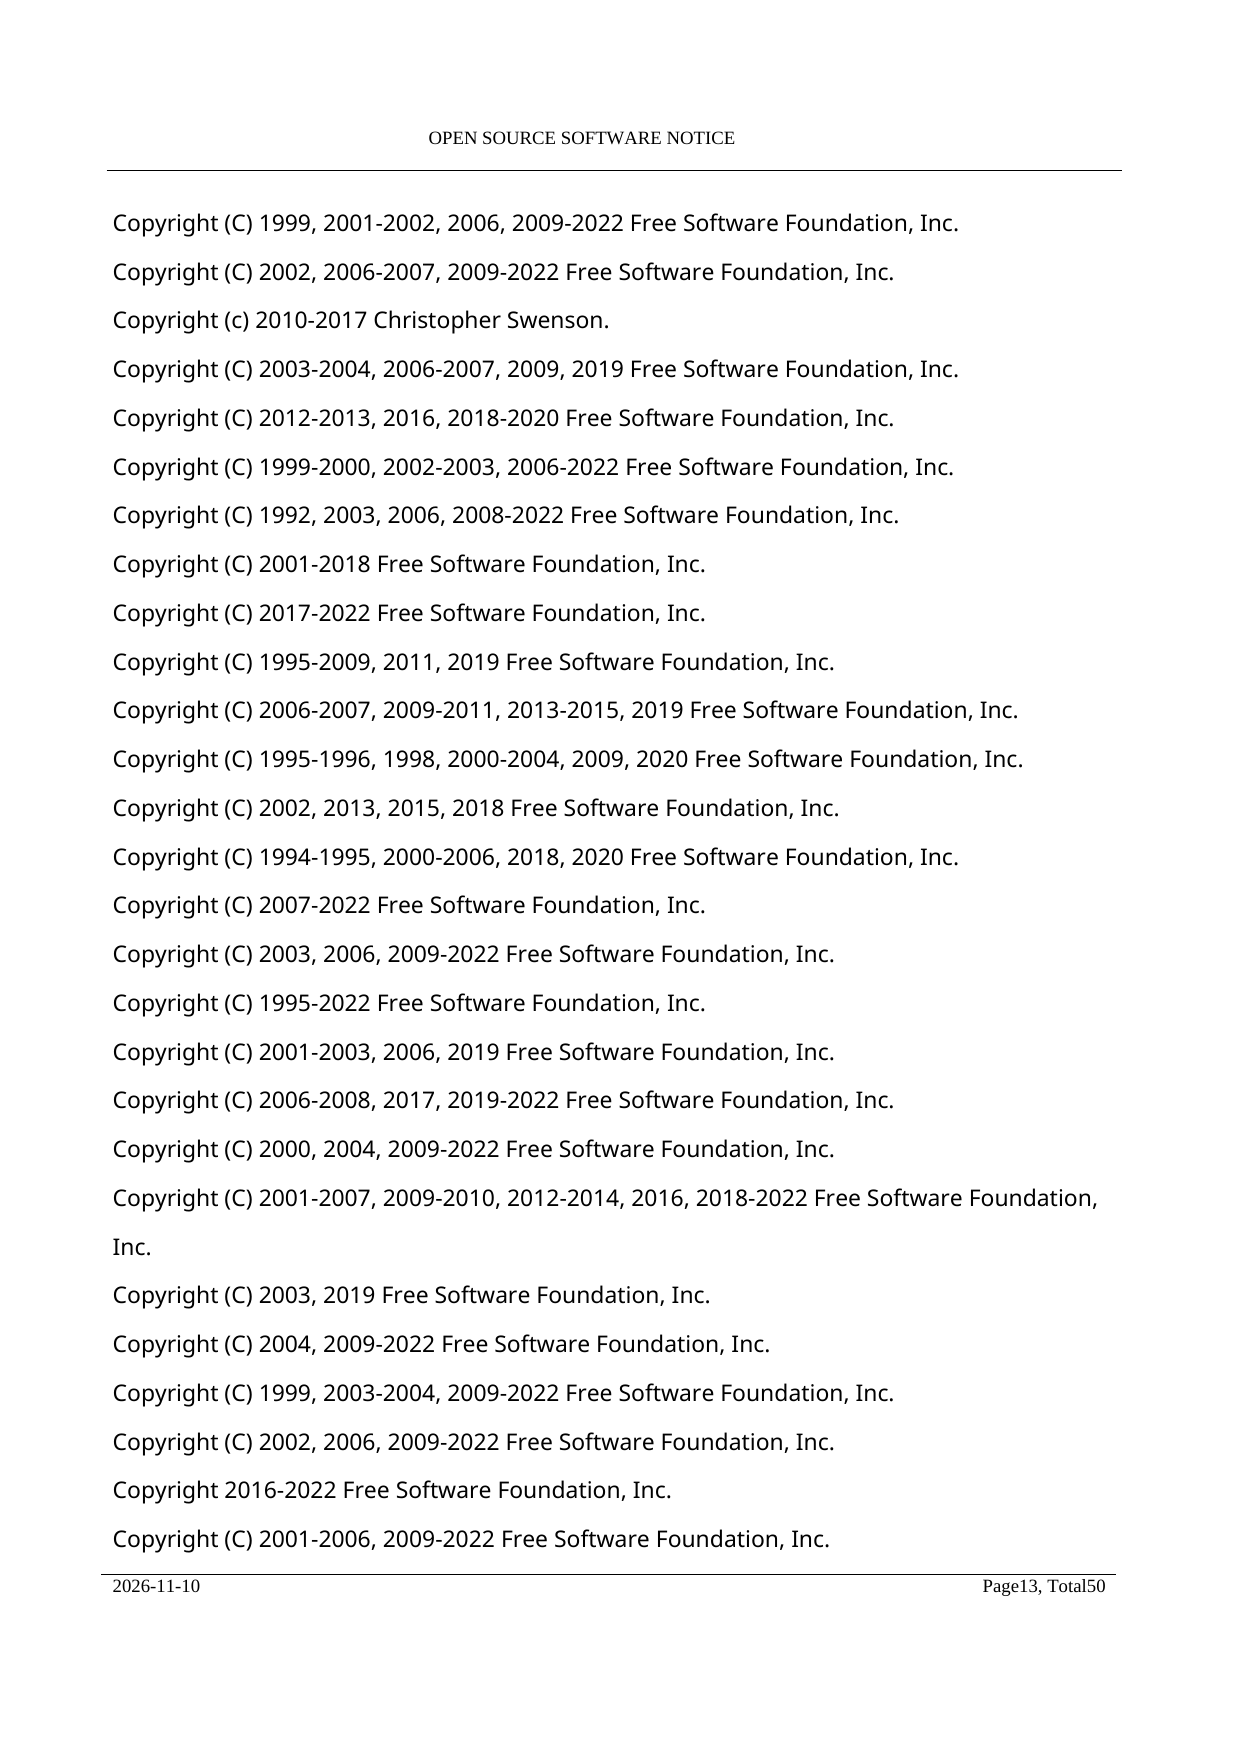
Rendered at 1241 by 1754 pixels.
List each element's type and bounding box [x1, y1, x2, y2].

text [112, 206, 1128, 1555]
